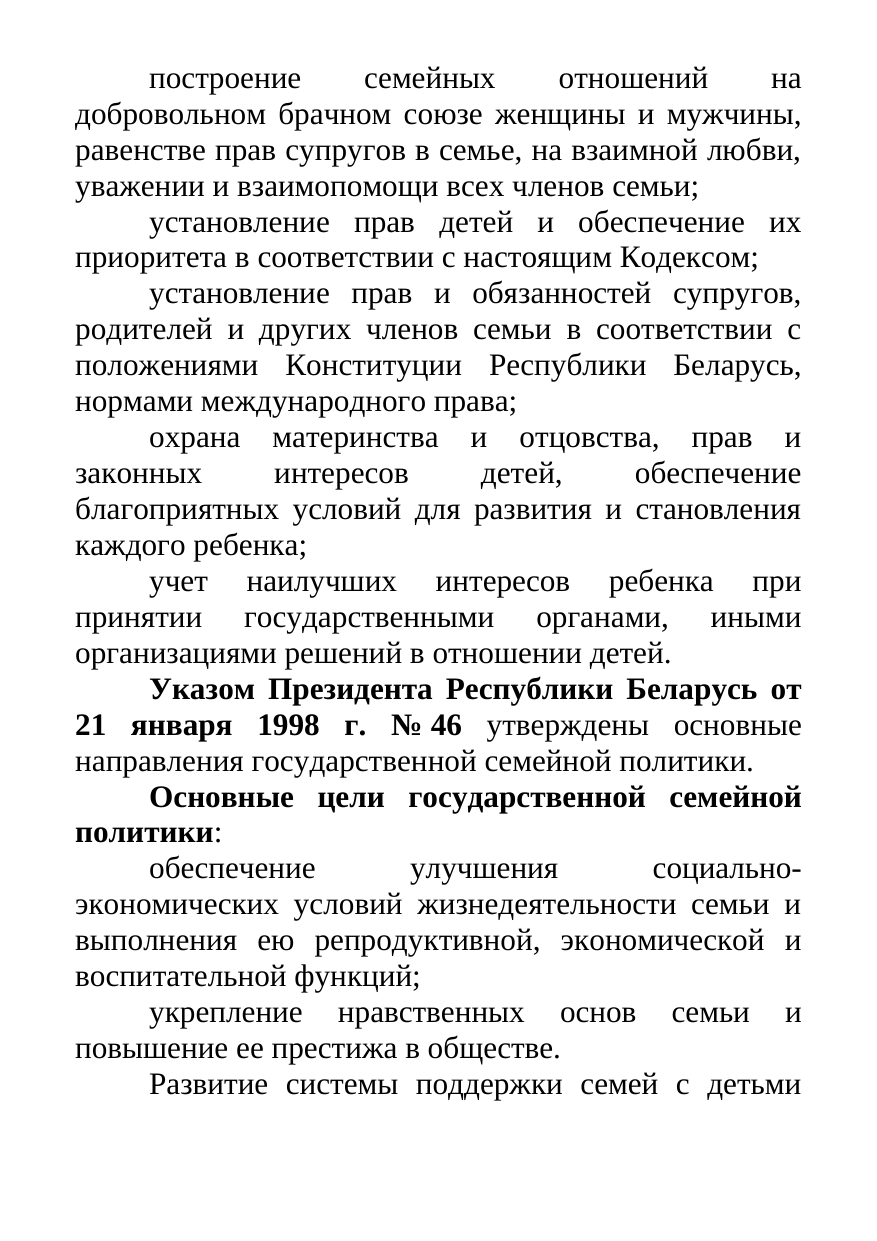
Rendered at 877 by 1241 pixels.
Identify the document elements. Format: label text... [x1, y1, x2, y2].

text укрепление нравственных основ семьи и повышение ее престижа в обществе. [75, 993, 802, 1065]
text охрана материнства и отцовства, прав и законных интересов детей, обеспечение благоприятных условий для развития и становления каждого ребенка; [75, 418, 802, 562]
text построение семейных отношений на добровольном брачном союзе женщины и мужчины, равенстве прав супругов в семье, на взаимной любви, уважении и взаимопомощи всех членов семьи; [75, 59, 802, 203]
text Основные цели государственной семейной политики: [75, 778, 802, 850]
text Указом Президента Республики Беларусь от 21 января 1998 г. № 46 утверждены основные направления государственной семейной политики. [75, 670, 802, 778]
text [75, 1065, 802, 1101]
text обеспечение улучшения социально-экономических условий жизнедеятельности семьи и выполнения ею репродуктивной, экономической и воспитательной функций; [75, 850, 802, 993]
text установление прав детей и обеспечение их приоритета в соответствии с настоящим Кодексом; [75, 203, 802, 275]
text учет наилучших интересов ребенка при принятии государственными органами, иными организациями решений в отношении детей. [75, 562, 802, 670]
text установление прав и обязанностей супругов, родителей и других членов семьи в соответствии с положениями Конституции Республики Беларусь, нормами международного права; [75, 275, 802, 418]
